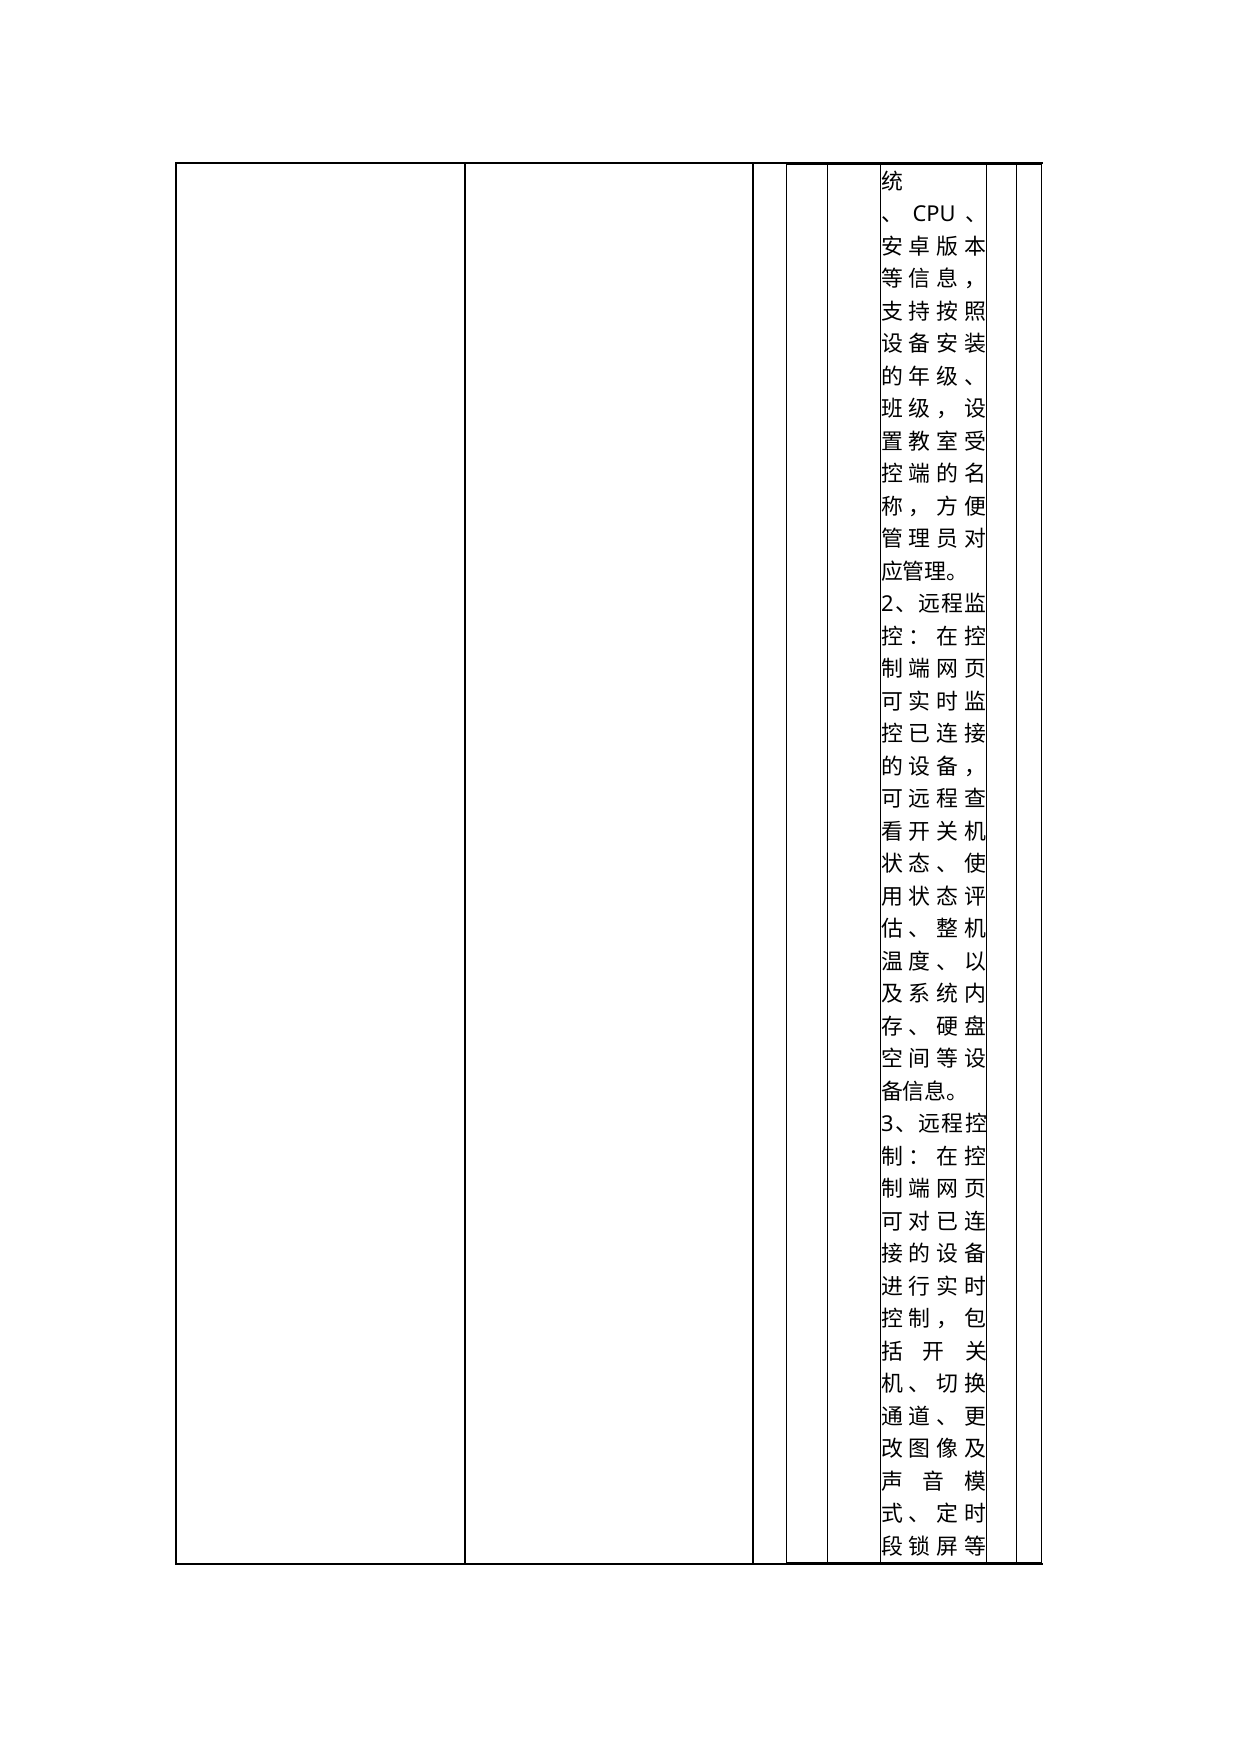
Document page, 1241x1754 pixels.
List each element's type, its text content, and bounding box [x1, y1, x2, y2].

table_cell [1017, 165, 1041, 1562]
table_cell 1 [177, 164, 464, 1563]
table_cell [987, 165, 1016, 1562]
table_cell [466, 164, 752, 1563]
table_cell [754, 164, 786, 1563]
table_cell [787, 165, 827, 1562]
table_cell [828, 165, 880, 1562]
table_cell [881, 165, 986, 1562]
